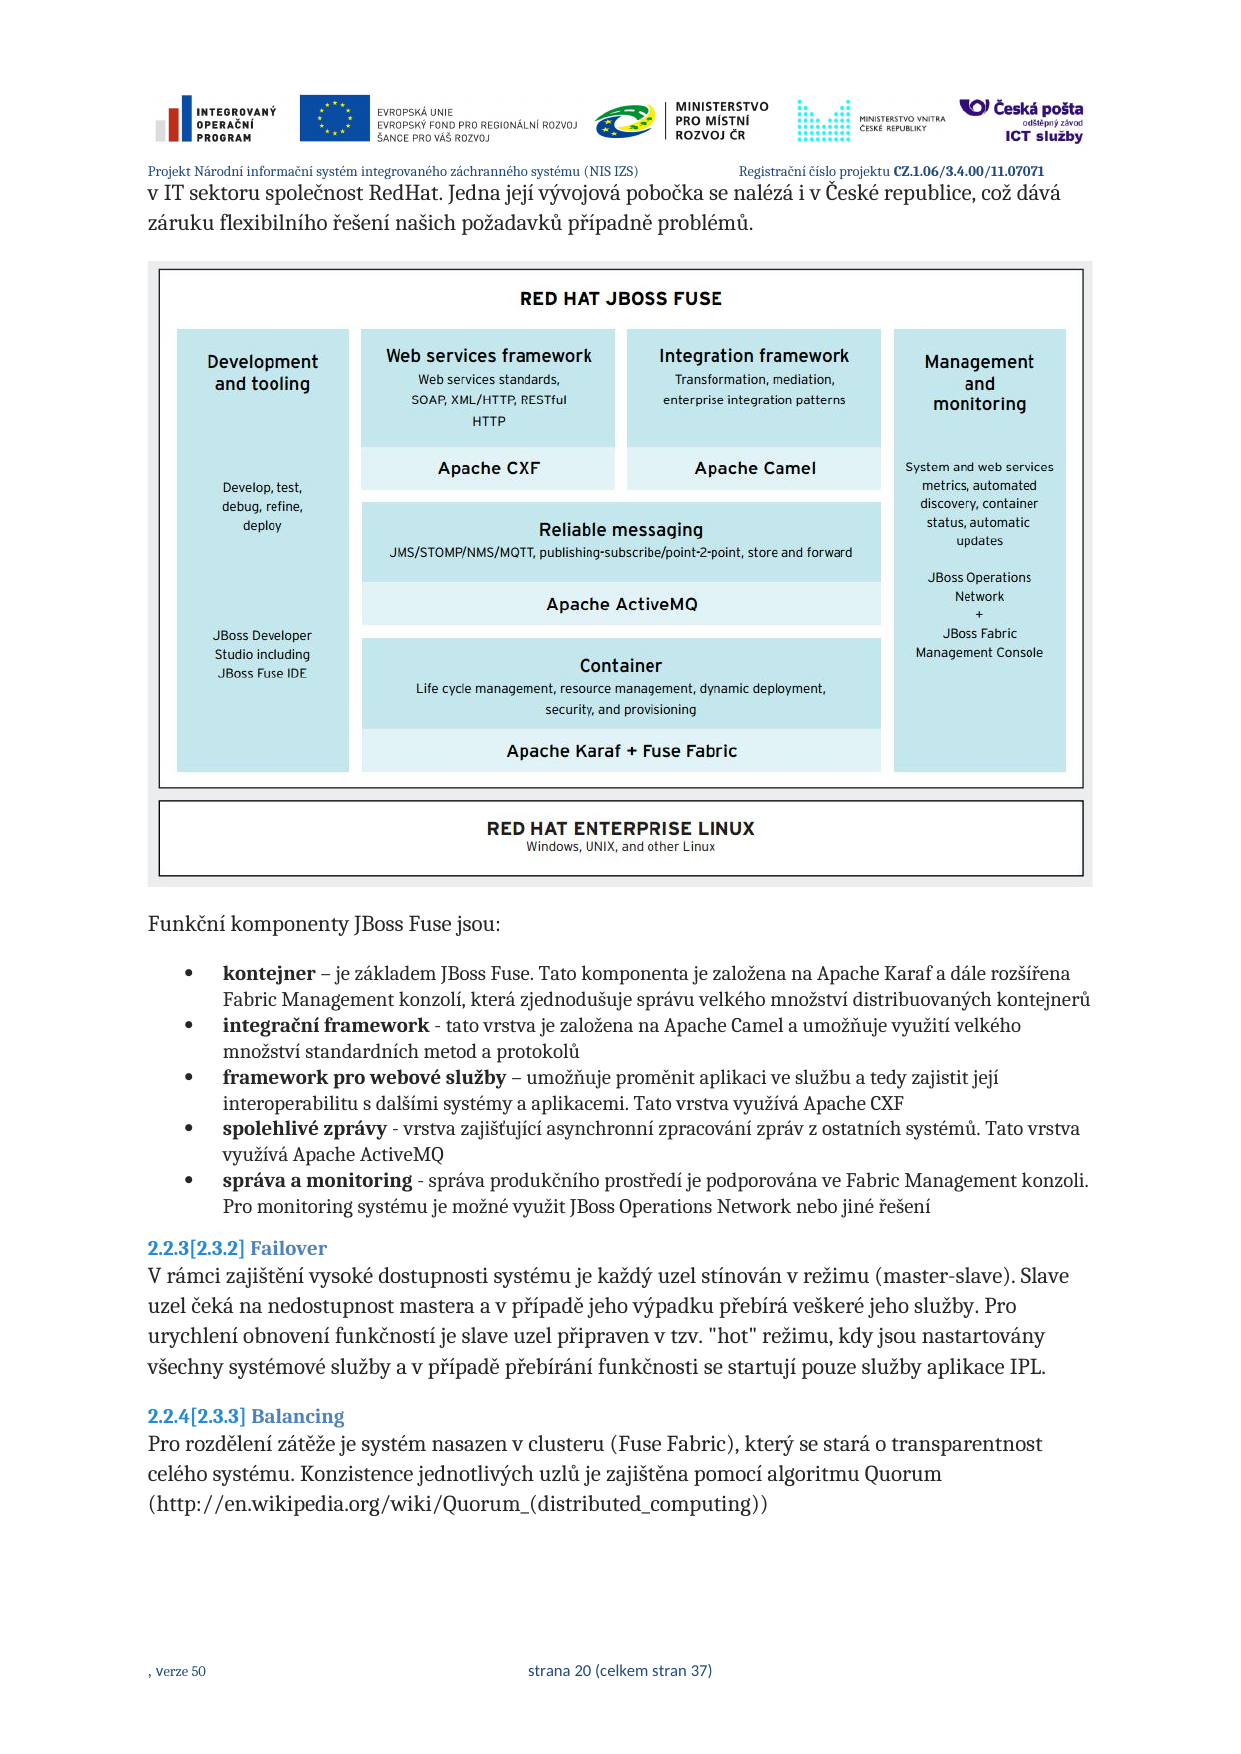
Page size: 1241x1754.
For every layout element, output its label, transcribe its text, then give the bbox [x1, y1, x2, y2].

list integrační framework - tato vrstva je založena na Apache Camel a umožňuje využití velkého množství standardních metod a protokolů [185, 1014, 1092, 1063]
list kontejner – je základem JBoss Fuse. Tato komponenta je založena na Apache Karaf a dále rozšířena Fabric Management konzolí, která zjednodušuje správu velkého množství distribuovaných kontejnerů [185, 962, 1092, 1012]
list správa a monitoring - správa produkčního prostředí je podporována ve Fabric Management konzoli. Pro monitoring systému je možné využit JBoss Operations Network nebo jiné řešení [185, 1169, 1092, 1218]
list spolehlivé zprávy - vrstva zajišťující asynchronní zpracování zpráv z ostatních systémů. Tato vrstva využívá Apache ActiveMQ [185, 1117, 1092, 1167]
list framework pro webové služby – umožňuje proměnit aplikaci ve službu a tedy zajistit její interoperabilitu s dalšími systémy a aplikacemi. Tato vrstva využívá Apache CXF [185, 1065, 1092, 1115]
text Funkční komponenty JBoss Fuse jsou: [148, 911, 1092, 937]
picture [147, 261, 1093, 887]
text Pro rozdělení zátěže je systém nasazen v clusteru (Fuse Fabric), který se stará o transparentnost celého systému. Konzistence jednotlivých uzlů je zajištěna pomocí algoritmu Quorum (http://en.wikipedia.org/wiki/Quorum_(distributed_computing)) [148, 1430, 1092, 1517]
subtitle Failover [148, 1237, 1092, 1261]
text V rámci zajištění vysoké dostupnosti systému je každý uzel stínován v režimu (master-slave). Slave uzel čeká na nedostupnost mastera a v případě jeho výpadku přebírá veškeré jeho služby. Pro urychlení obnovení funkčností je slave uzel připraven v tzv. "hot" režimu, kdy jsou nastartovány všechny systémové služby a v případě přebírání funkčnosti se startují pouze služby aplikace IPL. [148, 1263, 1092, 1380]
picture [147, 86, 1091, 152]
subtitle Balancing [148, 1404, 1092, 1428]
